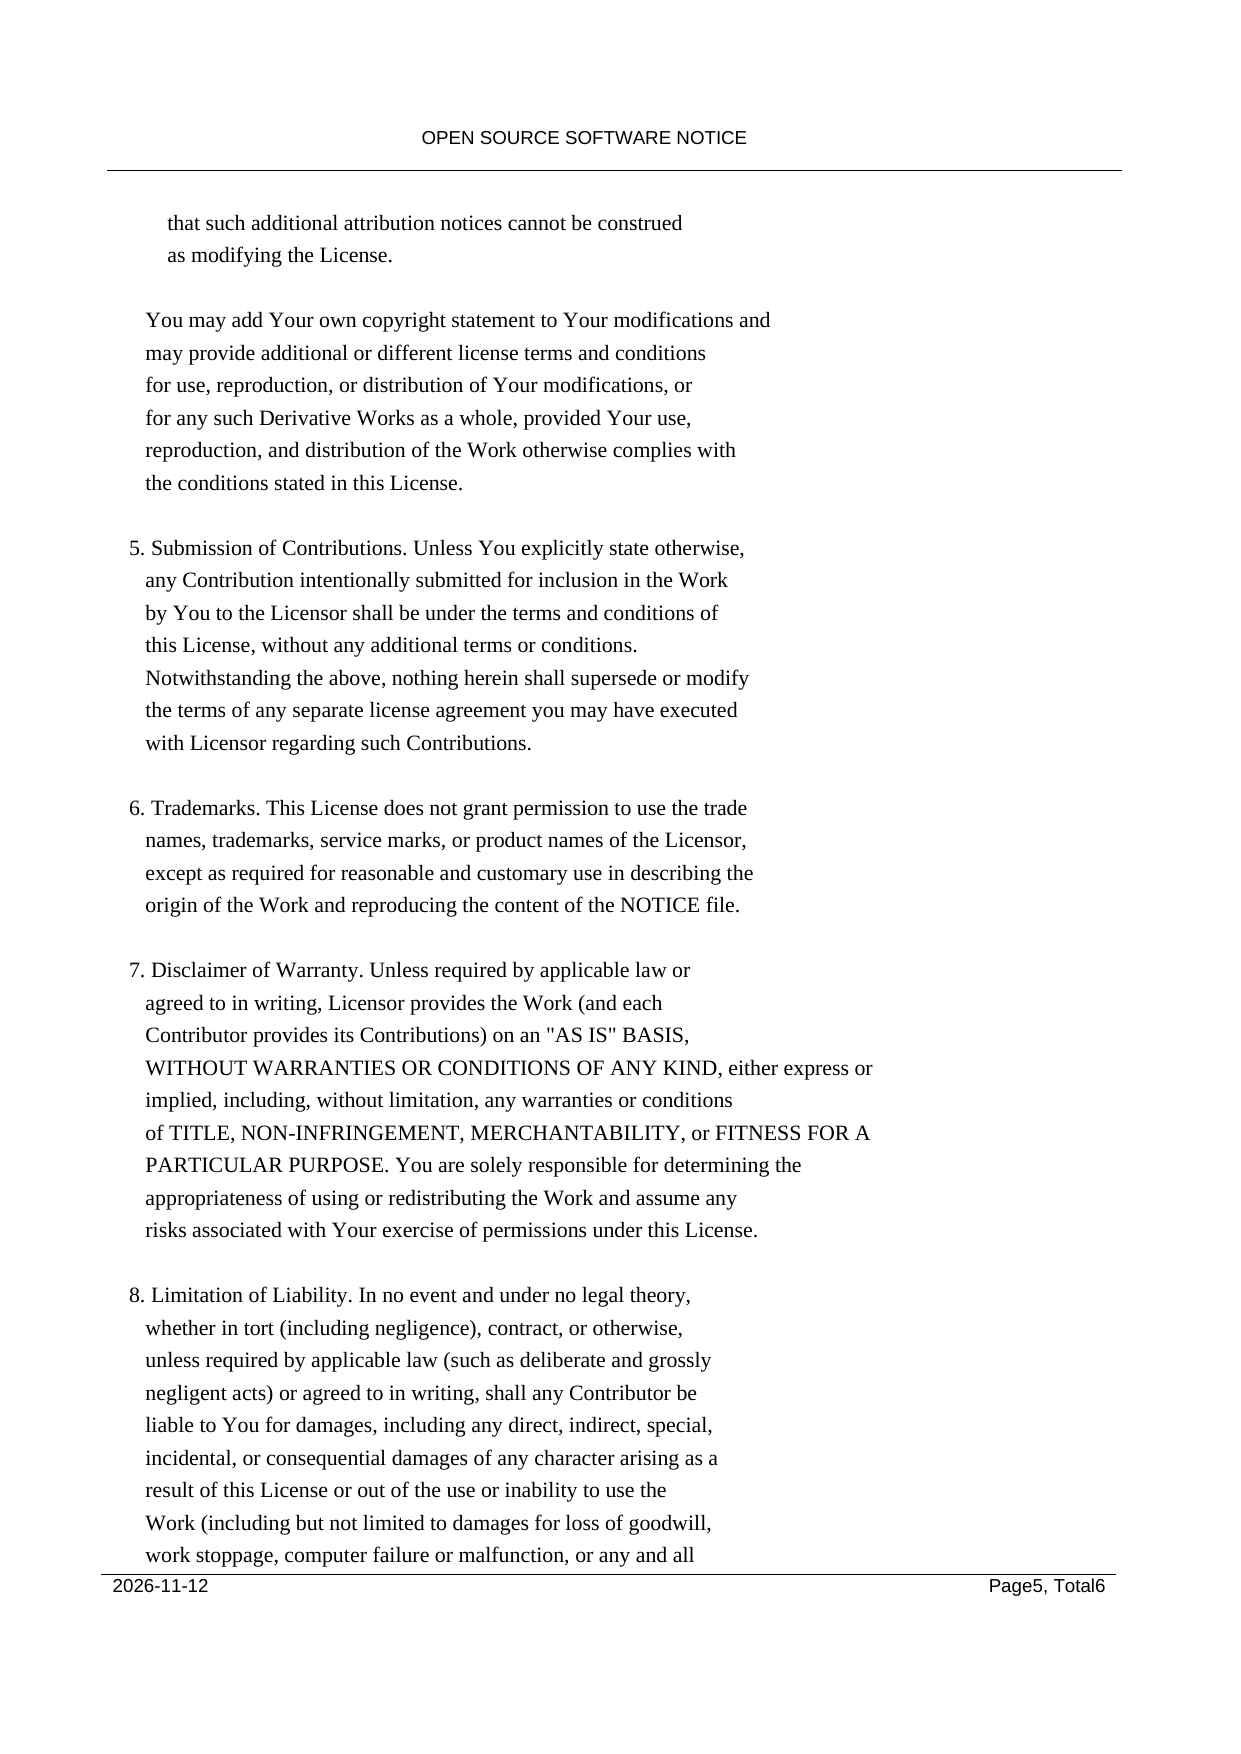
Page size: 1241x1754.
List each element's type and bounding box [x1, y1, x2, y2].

text [112, 206, 1128, 1571]
